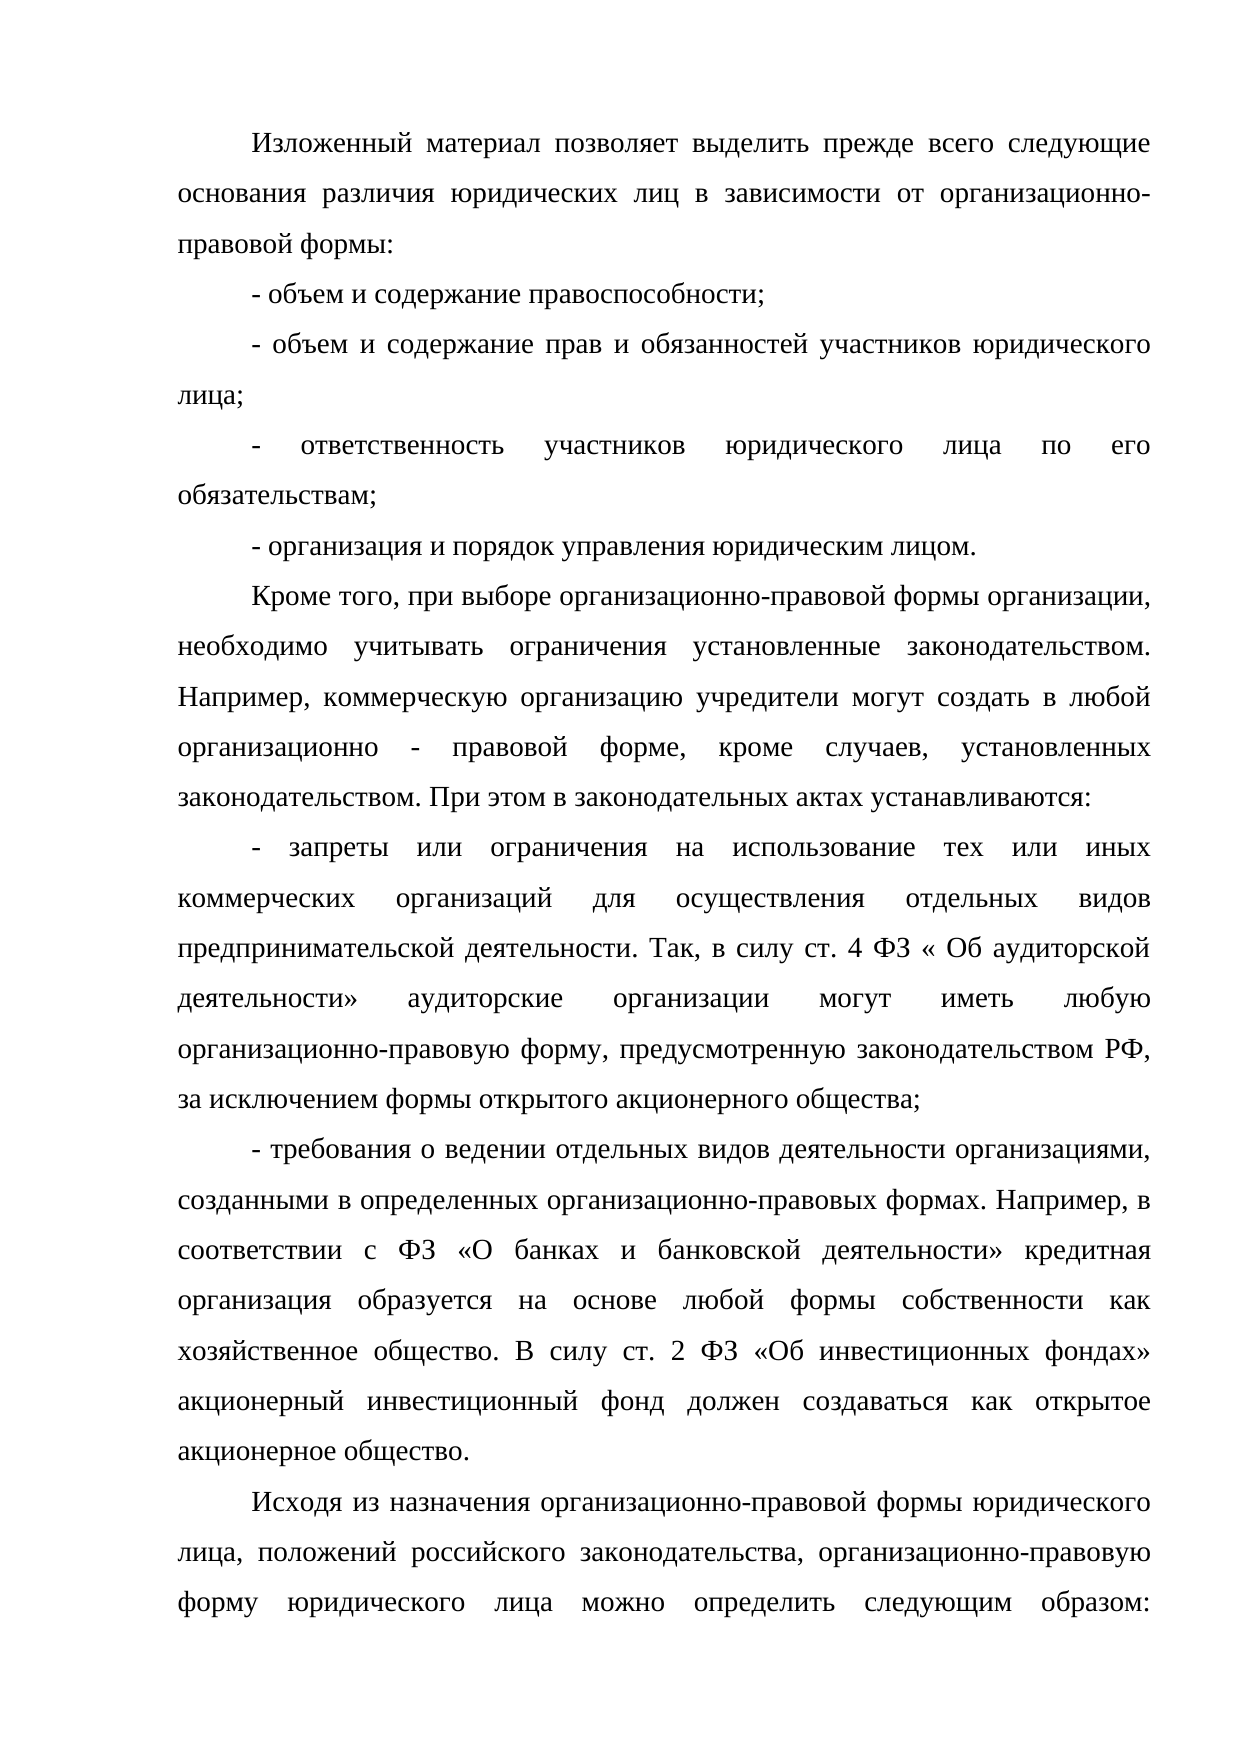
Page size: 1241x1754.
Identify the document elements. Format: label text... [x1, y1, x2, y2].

text - объем и содержание прав и обязанностей участников юридического лица; [177, 326, 1152, 410]
text - требования о ведении отдельных видов деятельности организациями, созданными в определенных организационно-правовых формах. Например, в соответствии с ФЗ «О банках и банковской деятельности» кредитная организация образуется на основе любой формы собственности как хозяйственное общество. В силу ст. 2 ФЗ «Об инвестиционных фондах» акционерный инвестиционный фонд должен создаваться как открытое акционерное общество. [177, 1131, 1152, 1467]
text Кроме того, при выборе организационно-правовой формы организации, необходимо учитывать ограничения установленные законодательством. Например, коммерческую организацию учредители могут создать в любой организационно - правовой форме, кроме случаев, установленных законодательством. При этом в законодательных актах устанавливаются: [177, 578, 1152, 813]
text Изложенный материал позволяет выделить прежде всего следующие основания различия юридических лиц в зависимости от организационно-правовой формы: [177, 125, 1152, 259]
text - объем и содержание правоспособности; [177, 276, 1152, 310]
text - ответственность участников юридического лица по его обязательствам; [177, 427, 1152, 511]
text - организация и порядок управления юридическим лицом. [177, 528, 1152, 561]
text - запреты или ограничения на использование тех или иных коммерческих организаций для осуществления отдельных видов предпринимательской деятельности. Так, в силу ст. 4 ФЗ « Об аудиторской деятельности» аудиторские организации могут иметь любую организационно-правовую форму, предусмотренную законодательством РФ, за исключением формы открытого акционерного общества; [177, 829, 1152, 1115]
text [177, 1484, 1152, 1618]
